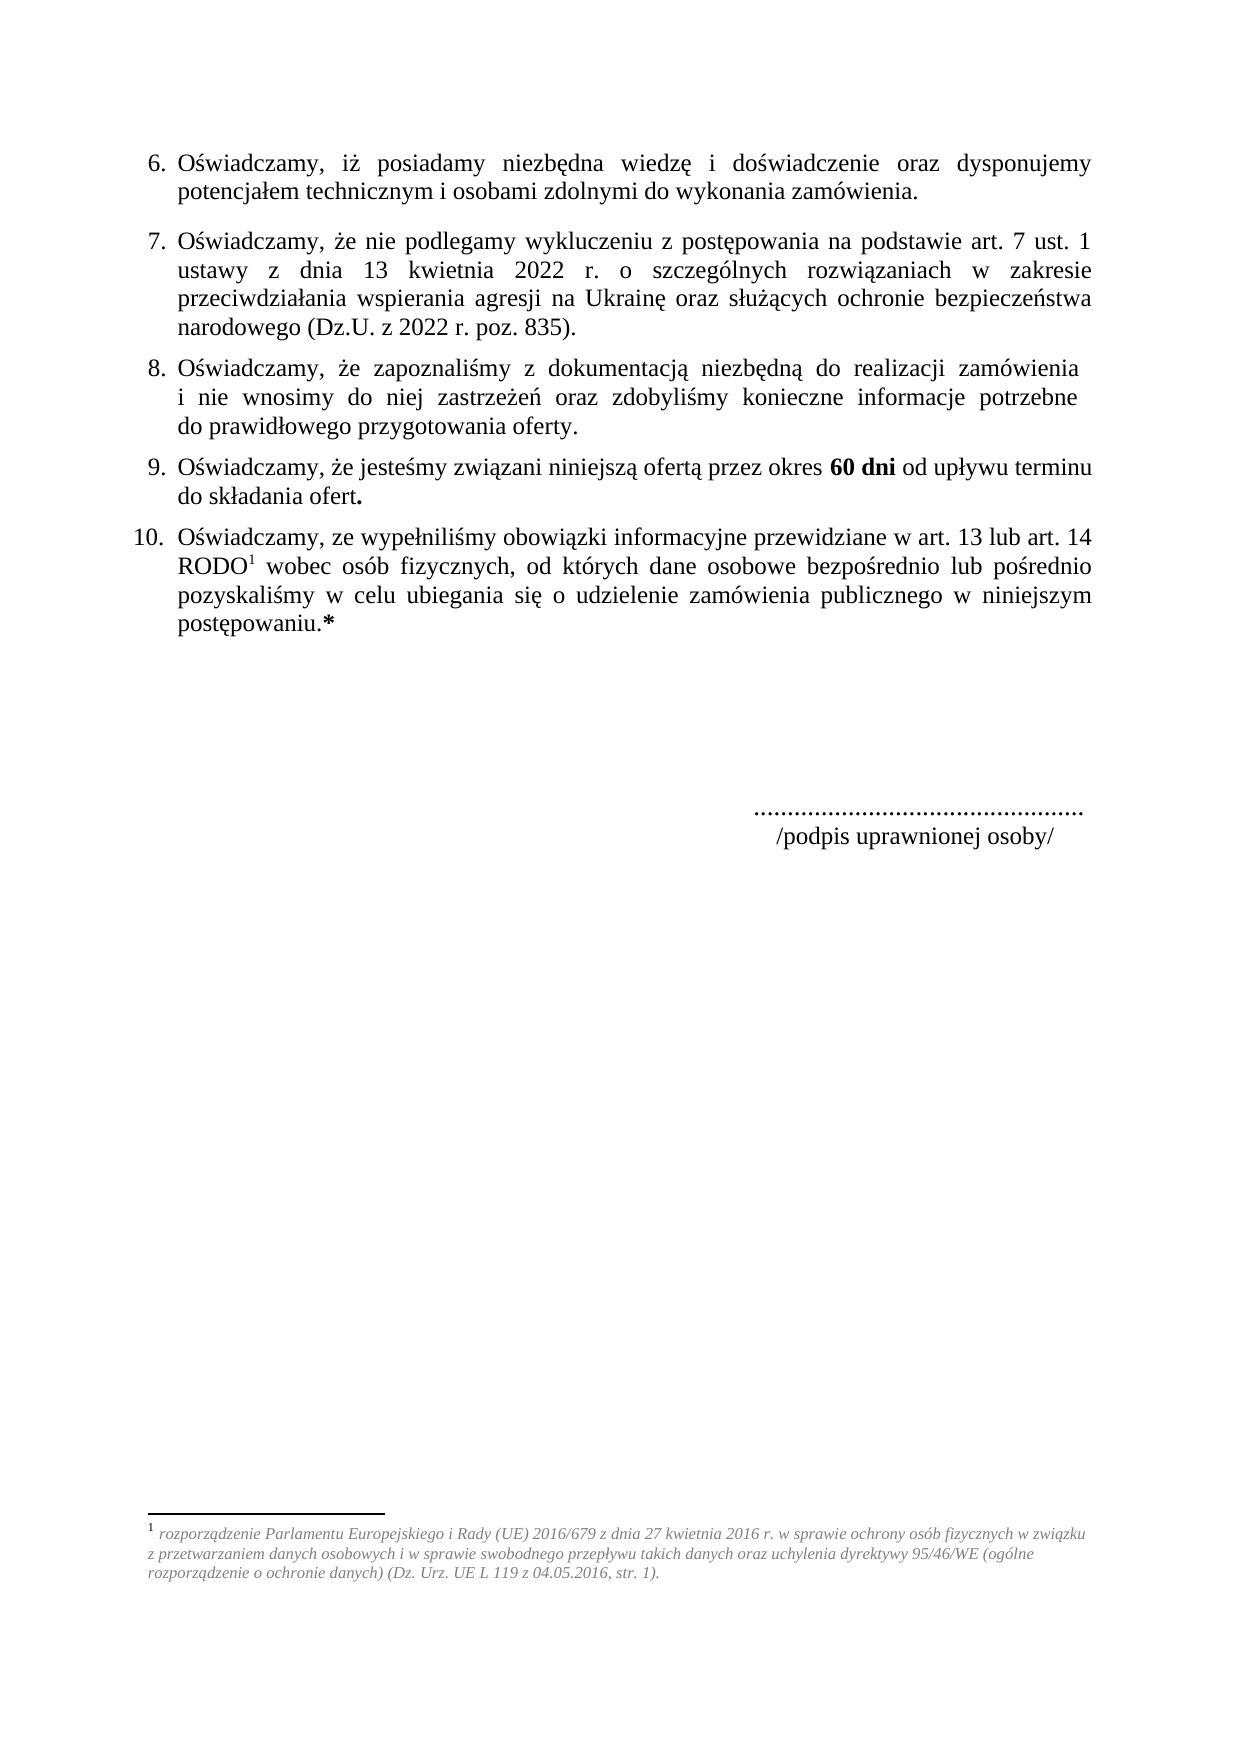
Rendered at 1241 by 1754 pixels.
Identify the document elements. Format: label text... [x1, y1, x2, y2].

list Oświadczamy, że jesteśmy związani niniejszą ofertą przez okres 60 dni od upływu terminu do składania ofert. [148, 452, 1093, 510]
list Oświadczamy, że zapoznaliśmy z dokumentacją niezbędną do realizacji zamówienia i nie wnosimy do niej zastrzeżeń oraz zdobyliśmy konieczne informacje potrzebne do prawidłowego przygotowania oferty. [148, 353, 1093, 440]
list Oświadczamy, ze wypełniliśmy obowiązki informacyjne przewidziane w art. 13 lub art. 14 RODO wobec osób fizycznych, od których dane osobowe bezpośrednio lub pośrednio pozyskaliśmy w celu ubiegania się o udzielenie zamówienia publicznego w niniejszym postępowaniu.* [133, 522, 1093, 637]
text /podpis uprawnionej osoby/ [664, 821, 1093, 850]
list Oświadczamy, iż posiadamy niezbędna wiedzę i doświadczenie oraz dysponujemy potencjałem technicznym i osobami zdolnymi do wykonania zamówienia. [148, 148, 1093, 205]
list Oświadczamy, że nie podlegamy wykluczeniu z postępowania na podstawie art. 7 ust. 1 ustawy z dnia 13 kwietnia 2022 r. o szczególnych rozwiązaniach w zakresie przeciwdziałania wspierania agresji na Ukrainę oraz służących ochronie bezpieczeństwa narodowego (Dz.U. z 2022 r. poz. 835). [148, 226, 1093, 341]
text ................................................. [753, 790, 1093, 821]
